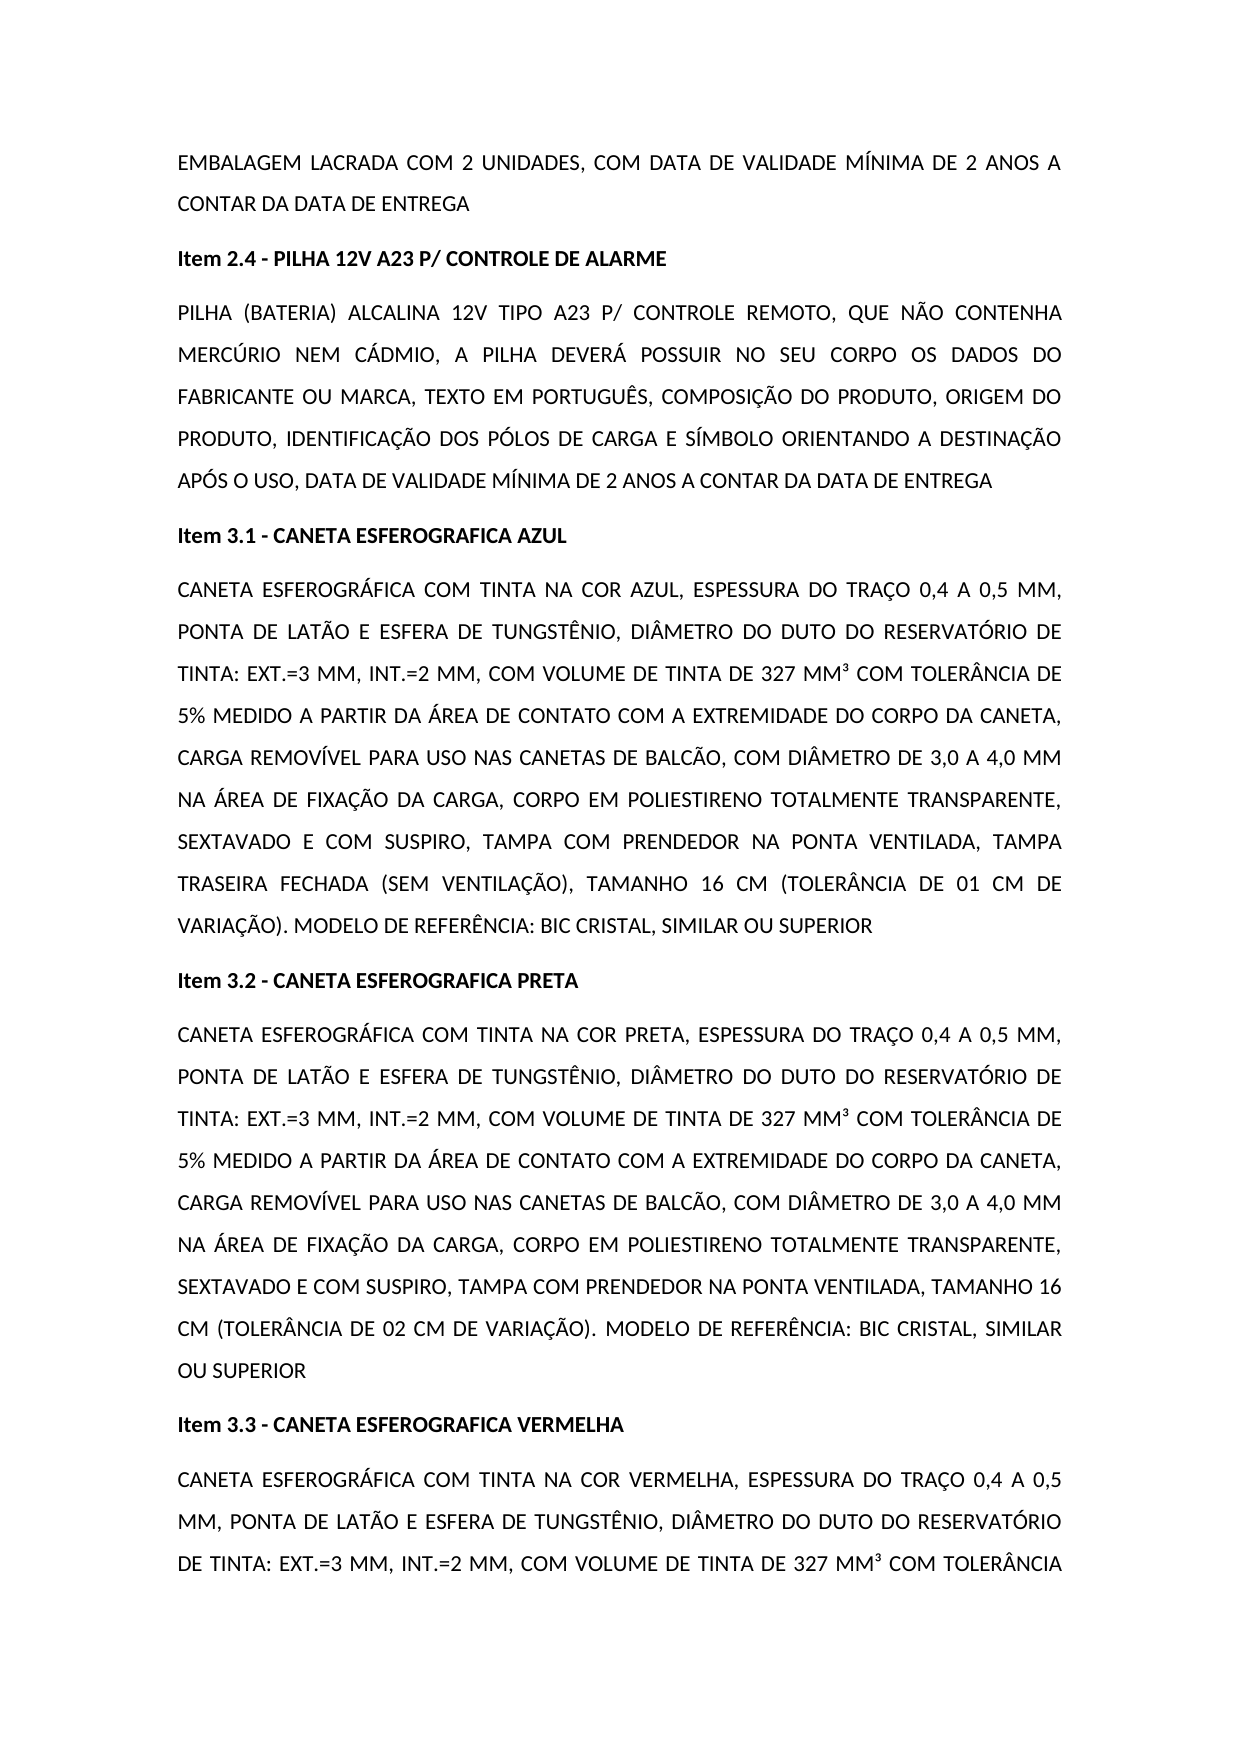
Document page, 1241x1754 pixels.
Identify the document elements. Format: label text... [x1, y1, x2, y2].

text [177, 1465, 1063, 1577]
text CANETA ESFEROGRÁFICA COM TINTA NA COR PRETA, ESPESSURA DO TRAÇO 0,4 A 0,5 MM, PONTA DE LATÃO E ESFERA DE TUNGSTÊNIO, DIÂMETRO DO DUTO DO RESERVATÓRIO DE TINTA: EXT.=3 MM, INT.=2 MM, COM VOLUME DE TINTA DE 327 MM³ COM TOLERÂNCIA DE 5% MEDIDO A PARTIR DA ÁREA DE CONTATO COM A EXTREMIDADE DO CORPO DA CANETA, CARGA REMOVÍVEL PARA USO NAS CANETAS DE BALCÃO, COM DIÂMETRO DE 3,0 A 4,0 MM NA ÁREA DE FIXAÇÃO DA CARGA, CORPO EM POLIESTIRENO TOTALMENTE TRANSPARENTE, SEXTAVADO E COM SUSPIRO, TAMPA COM PRENDEDOR NA PONTA VENTILADA, TAMANHO 16 CM (TOLERÂNCIA DE 02 CM DE VARIAÇÃO). MODELO DE REFERÊNCIA: BIC CRISTAL, SIMILAR OU SUPERIOR [177, 1020, 1063, 1384]
text PILHA (BATERIA) ALCALINA 12V TIPO A23 P/ CONTROLE REMOTO, QUE NÃO CONTENHA MERCÚRIO NEM CÁDMIO, A PILHA DEVERÁ POSSUIR NO SEU CORPO OS DADOS DO FABRICANTE OU MARCA, TEXTO EM PORTUGUÊS, COMPOSIÇÃO DO PRODUTO, ORIGEM DO PRODUTO, IDENTIFICAÇÃO DOS PÓLOS DE CARGA E SÍMBOLO ORIENTANDO A DESTINAÇÃO APÓS O USO, DATA DE VALIDADE MÍNIMA DE 2 ANOS A CONTAR DA DATA DE ENTREGA [177, 298, 1063, 494]
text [177, 148, 1063, 218]
text Item 2.4 - PILHA 12V A23 P/ CONTROLE DE ALARME [177, 244, 1063, 272]
text Item 3.2 - CANETA ESFEROGRAFICA PRETA [177, 966, 1063, 994]
text CANETA ESFEROGRÁFICA COM TINTA NA COR AZUL, ESPESSURA DO TRAÇO 0,4 A 0,5 MM, PONTA DE LATÃO E ESFERA DE TUNGSTÊNIO, DIÂMETRO DO DUTO DO RESERVATÓRIO DE TINTA: EXT.=3 MM, INT.=2 MM, COM VOLUME DE TINTA DE 327 MM³ COM TOLERÂNCIA DE 5% MEDIDO A PARTIR DA ÁREA DE CONTATO COM A EXTREMIDADE DO CORPO DA CANETA, CARGA REMOVÍVEL PARA USO NAS CANETAS DE BALCÃO, COM DIÂMETRO DE 3,0 A 4,0 MM NA ÁREA DE FIXAÇÃO DA CARGA, CORPO EM POLIESTIRENO TOTALMENTE TRANSPARENTE, SEXTAVADO E COM SUSPIRO, TAMPA COM PRENDEDOR NA PONTA VENTILADA, TAMPA TRASEIRA FECHADA (SEM VENTILAÇÃO), TAMANHO 16 CM (TOLERÂNCIA DE 01 CM DE VARIAÇÃO). MODELO DE REFERÊNCIA: BIC CRISTAL, SIMILAR OU SUPERIOR [177, 575, 1063, 939]
text Item 3.1 - CANETA ESFEROGRAFICA AZUL [177, 521, 1063, 549]
text Item 3.3 - CANETA ESFEROGRAFICA VERMELHA [177, 1411, 1063, 1438]
